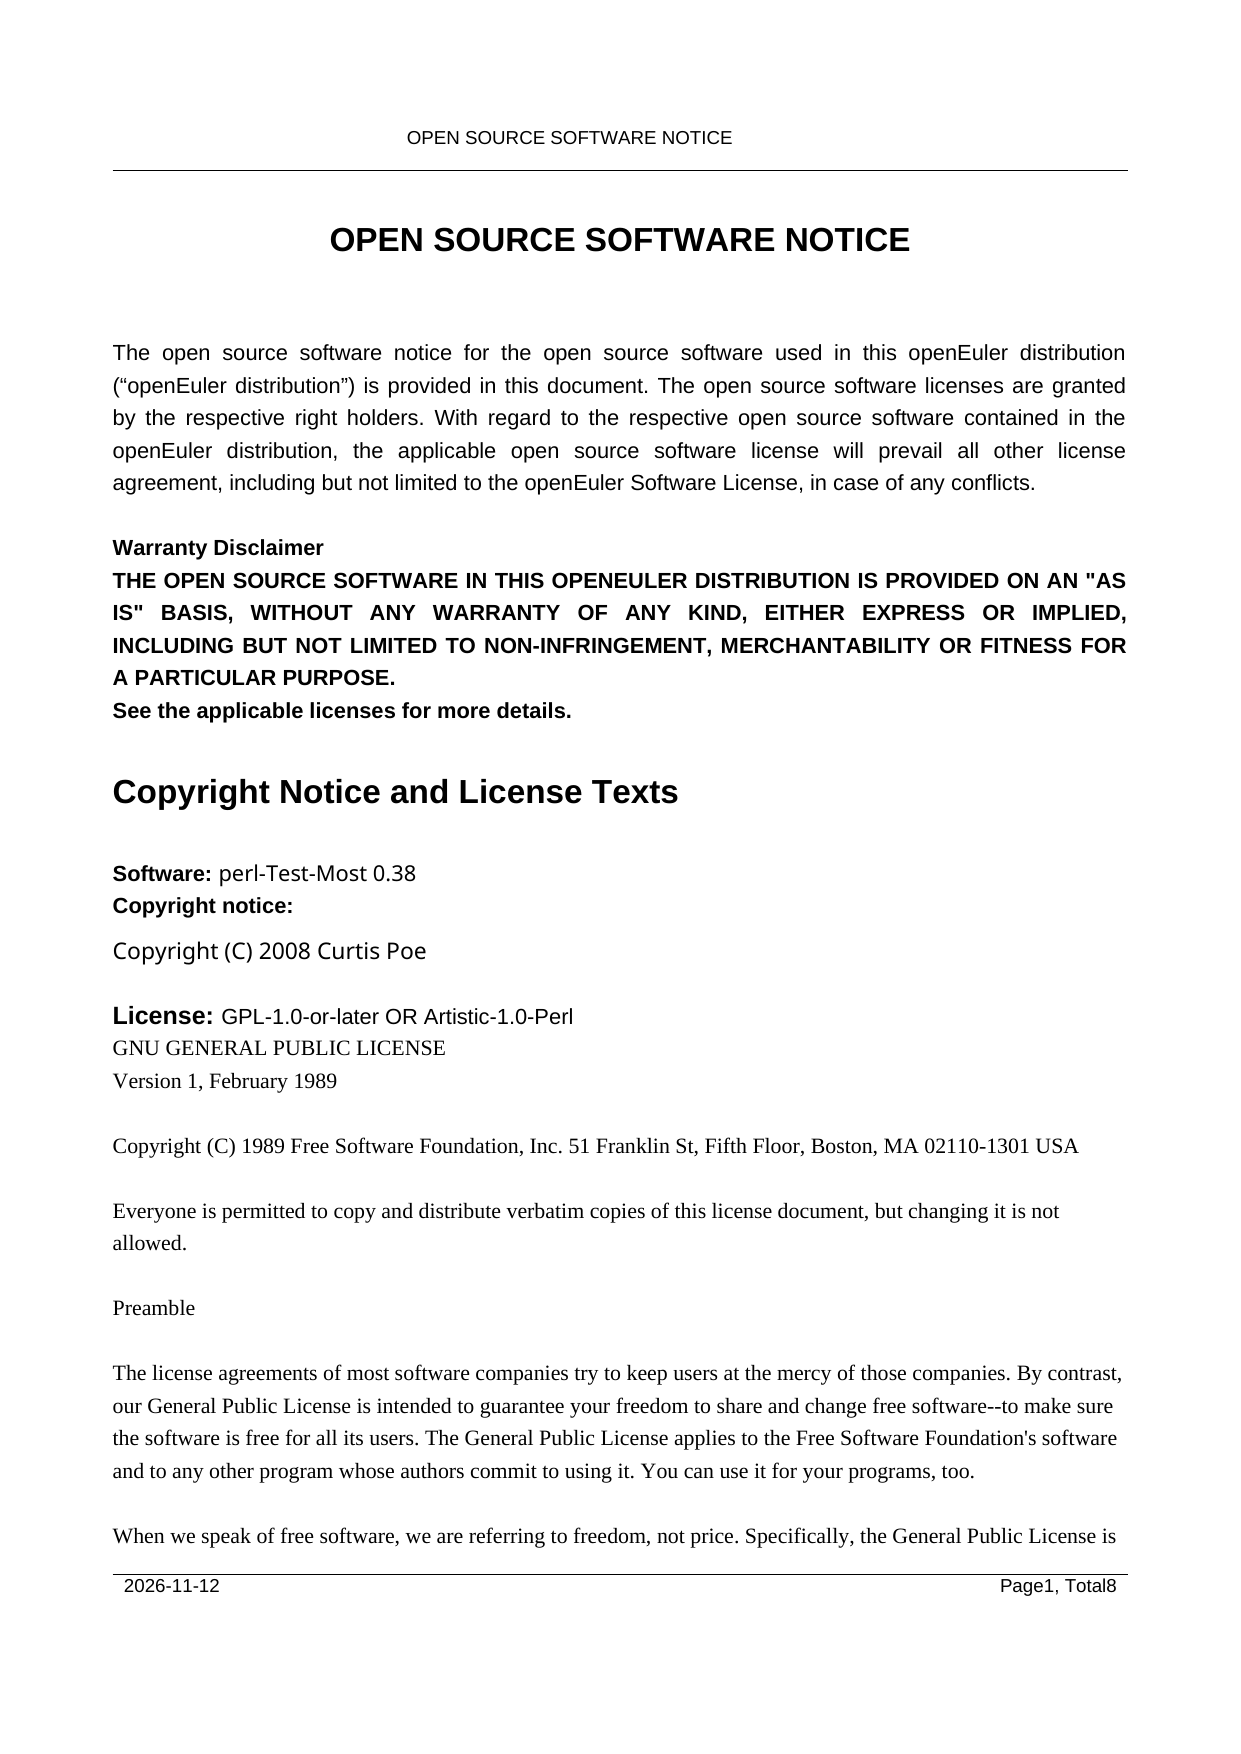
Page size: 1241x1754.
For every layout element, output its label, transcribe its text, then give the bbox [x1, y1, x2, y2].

text License: GPL-1.0-or-later OR Artistic-1.0-Perl [112, 999, 1128, 1031]
text THE OPEN SOURCE SOFTWARE IN THIS OPENEULER DISTRIBUTION IS PROVIDED ON AN "AS IS" BASIS, WITHOUT ANY WARRANTY OF ANY KIND, EITHER EXPRESS OR IMPLIED, INCLUDING BUT NOT LIMITED TO NON-INFRINGEMENT, MERCHANTABILITY OR FITNESS FOR A PARTICULAR PURPOSE. See the applicable licenses for more details. [112, 564, 1128, 726]
text The open source software notice for the open source software used in this openEuler distribution (“openEuler distribution”) is provided in this document. The open source software licenses are granted by the respective right holders. With regard to the respective open source software contained in the openEuler distribution, the applicable open source software license will prevail all other license agreement, including but not limited to the openEuler Software License, in case of any conflicts. [112, 336, 1128, 499]
text Copyright (C) 2008 Curtis Poe [112, 934, 1128, 999]
text Copyright notice: [112, 889, 1128, 921]
text Warranty Disclaimer [112, 531, 1128, 564]
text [112, 1031, 1128, 1551]
title Software: perl-Test-Most 0.38 [112, 856, 1128, 889]
text OPEN SOURCE SOFTWARE NOTICE [112, 206, 1128, 271]
text Copyright Notice and License Texts [112, 759, 1128, 824]
